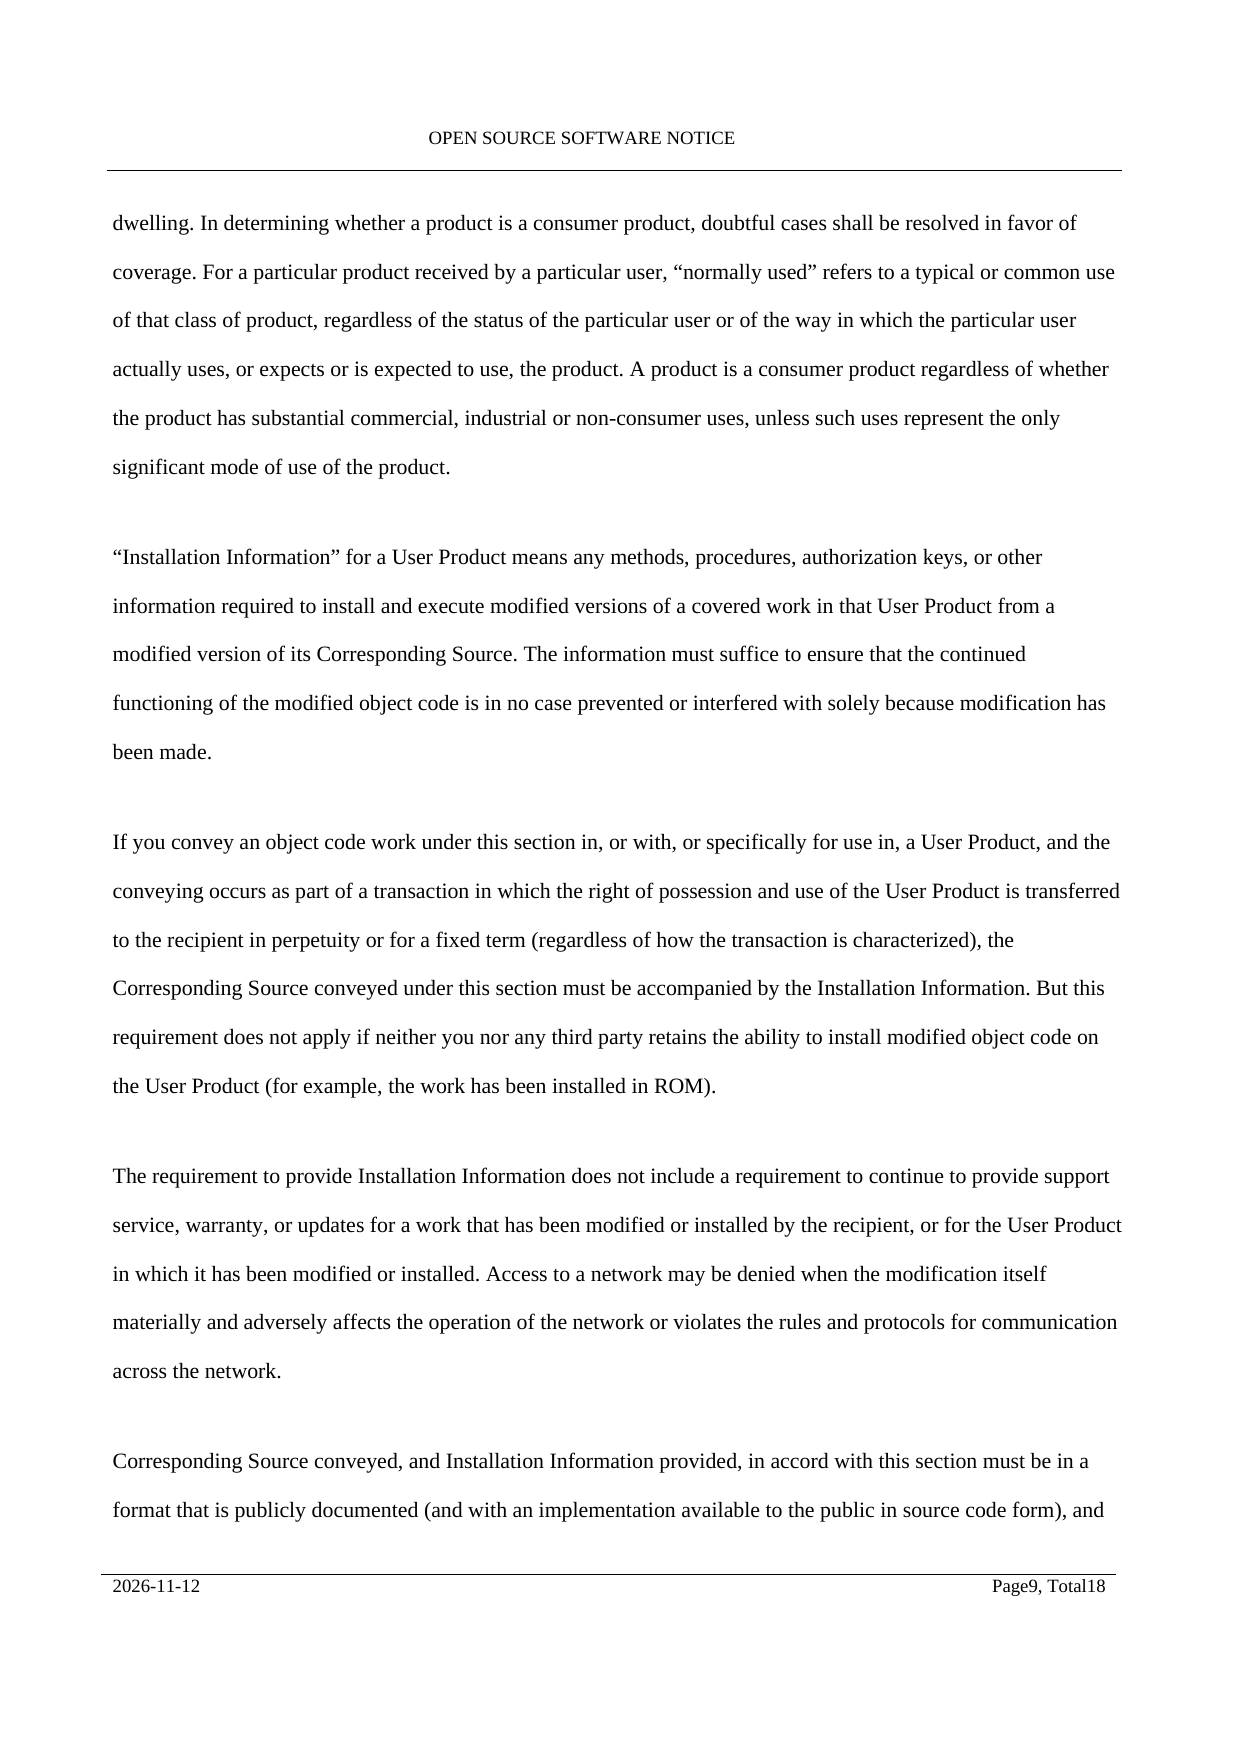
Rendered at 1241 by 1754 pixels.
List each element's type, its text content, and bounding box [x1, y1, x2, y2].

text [112, 1445, 1128, 1526]
text If you convey an object code work under this section in, or with, or specifically for use in, a User Product, and the conveying occurs as part of a transaction in which the right of possession and use of the User Product is transferred to the recipient in perpetuity or for a fixed term (regardless of how the transaction is characterized), the Corresponding Source conveyed under this section must be accompanied by the Installation Information. But this requirement does not apply if neither you nor any third party retains the ability to install modified object code on the User Product (for example, the work has been installed in ROM). [112, 826, 1128, 1102]
text The requirement to provide Installation Information does not include a requirement to continue to provide support service, warranty, or updates for a work that has been modified or installed by the recipient, or for the User Product in which it has been modified or installed. Access to a network may be denied when the modification itself materially and adversely affects the operation of the network or violates the rules and protocols for communication across the network. [112, 1159, 1128, 1387]
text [112, 206, 1128, 483]
text “Installation Information” for a User Product means any methods, procedures, authorization keys, or other information required to install and execute modified versions of a covered work in that User Product from a modified version of its Corresponding Source. The information must suffice to ensure that the continued functioning of the modified object code is in no case prevented or interfered with solely because modification has been made. [112, 540, 1128, 768]
